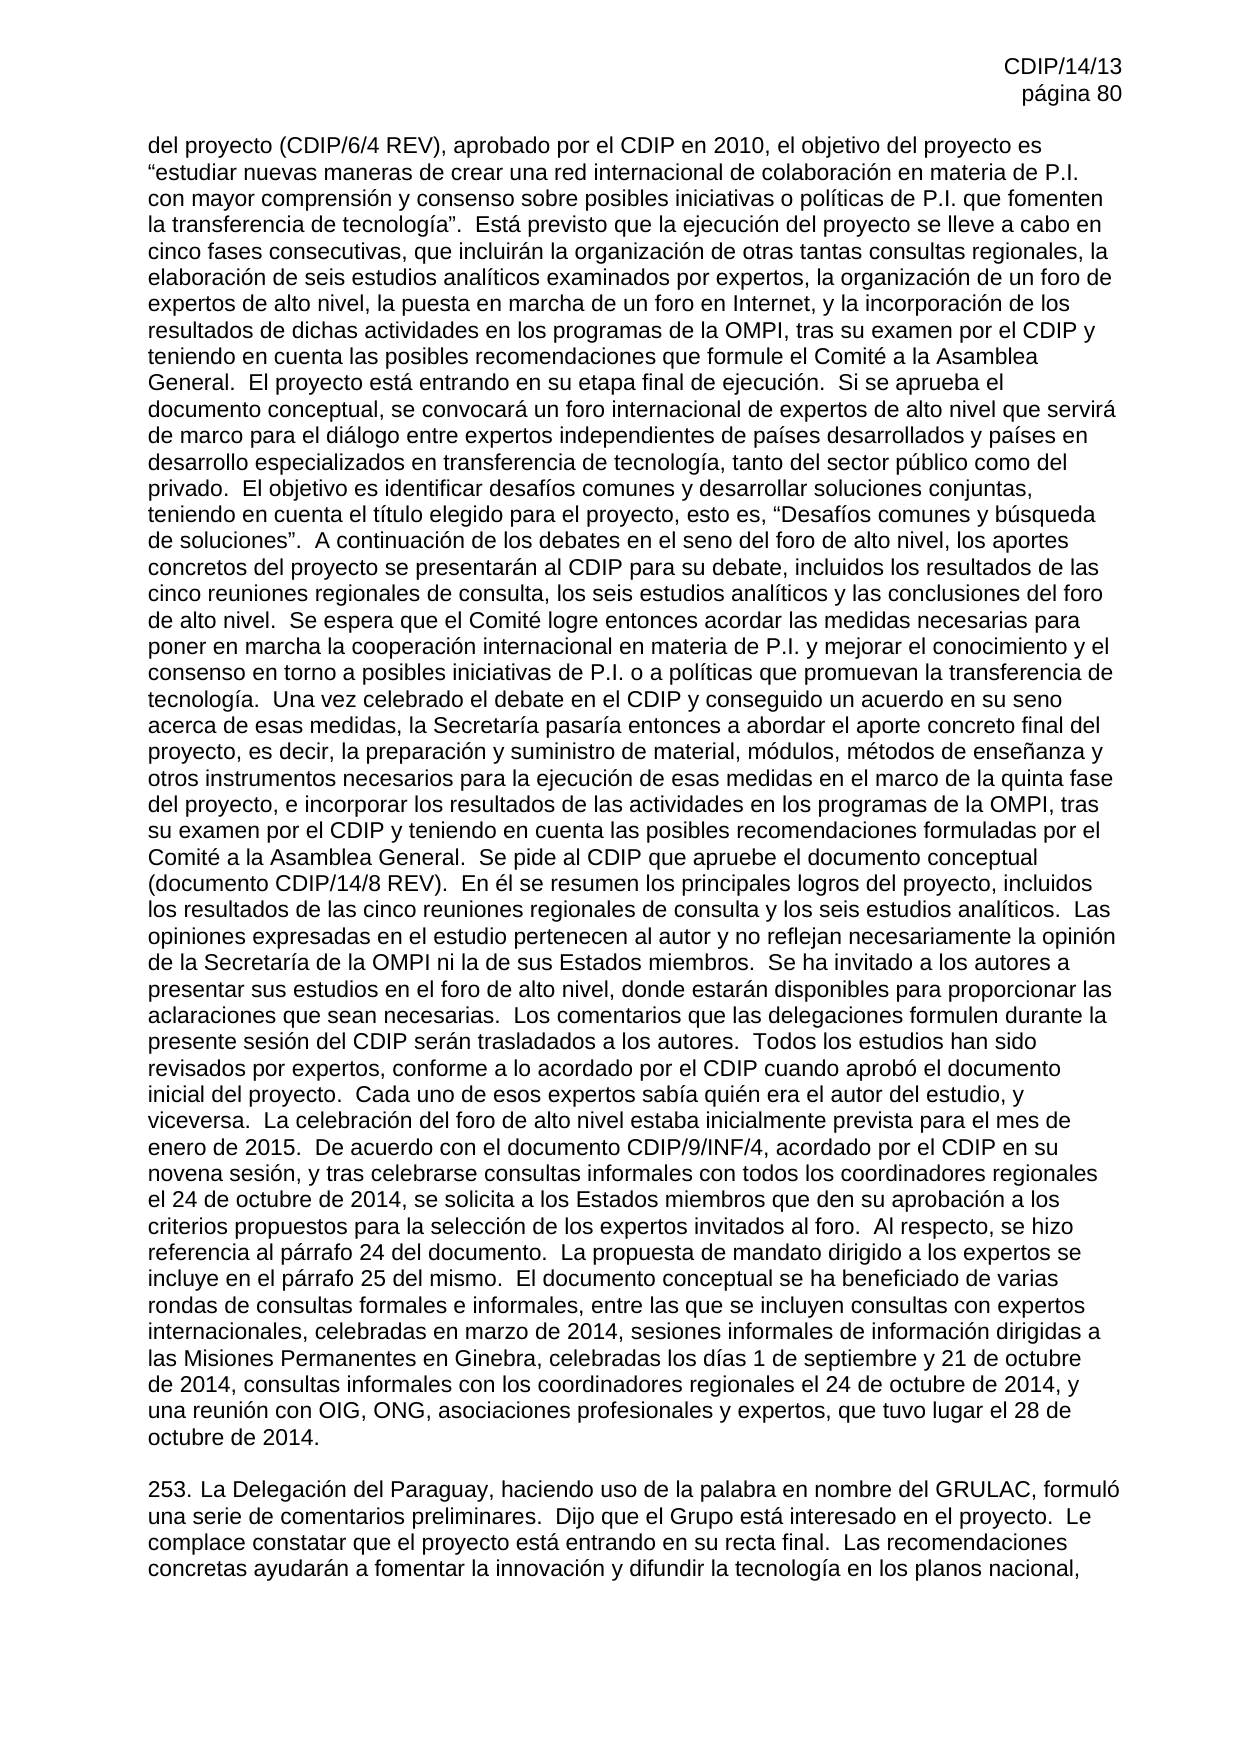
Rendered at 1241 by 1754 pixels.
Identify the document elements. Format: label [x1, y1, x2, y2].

list [148, 132, 1122, 1450]
list [148, 1476, 1122, 1582]
